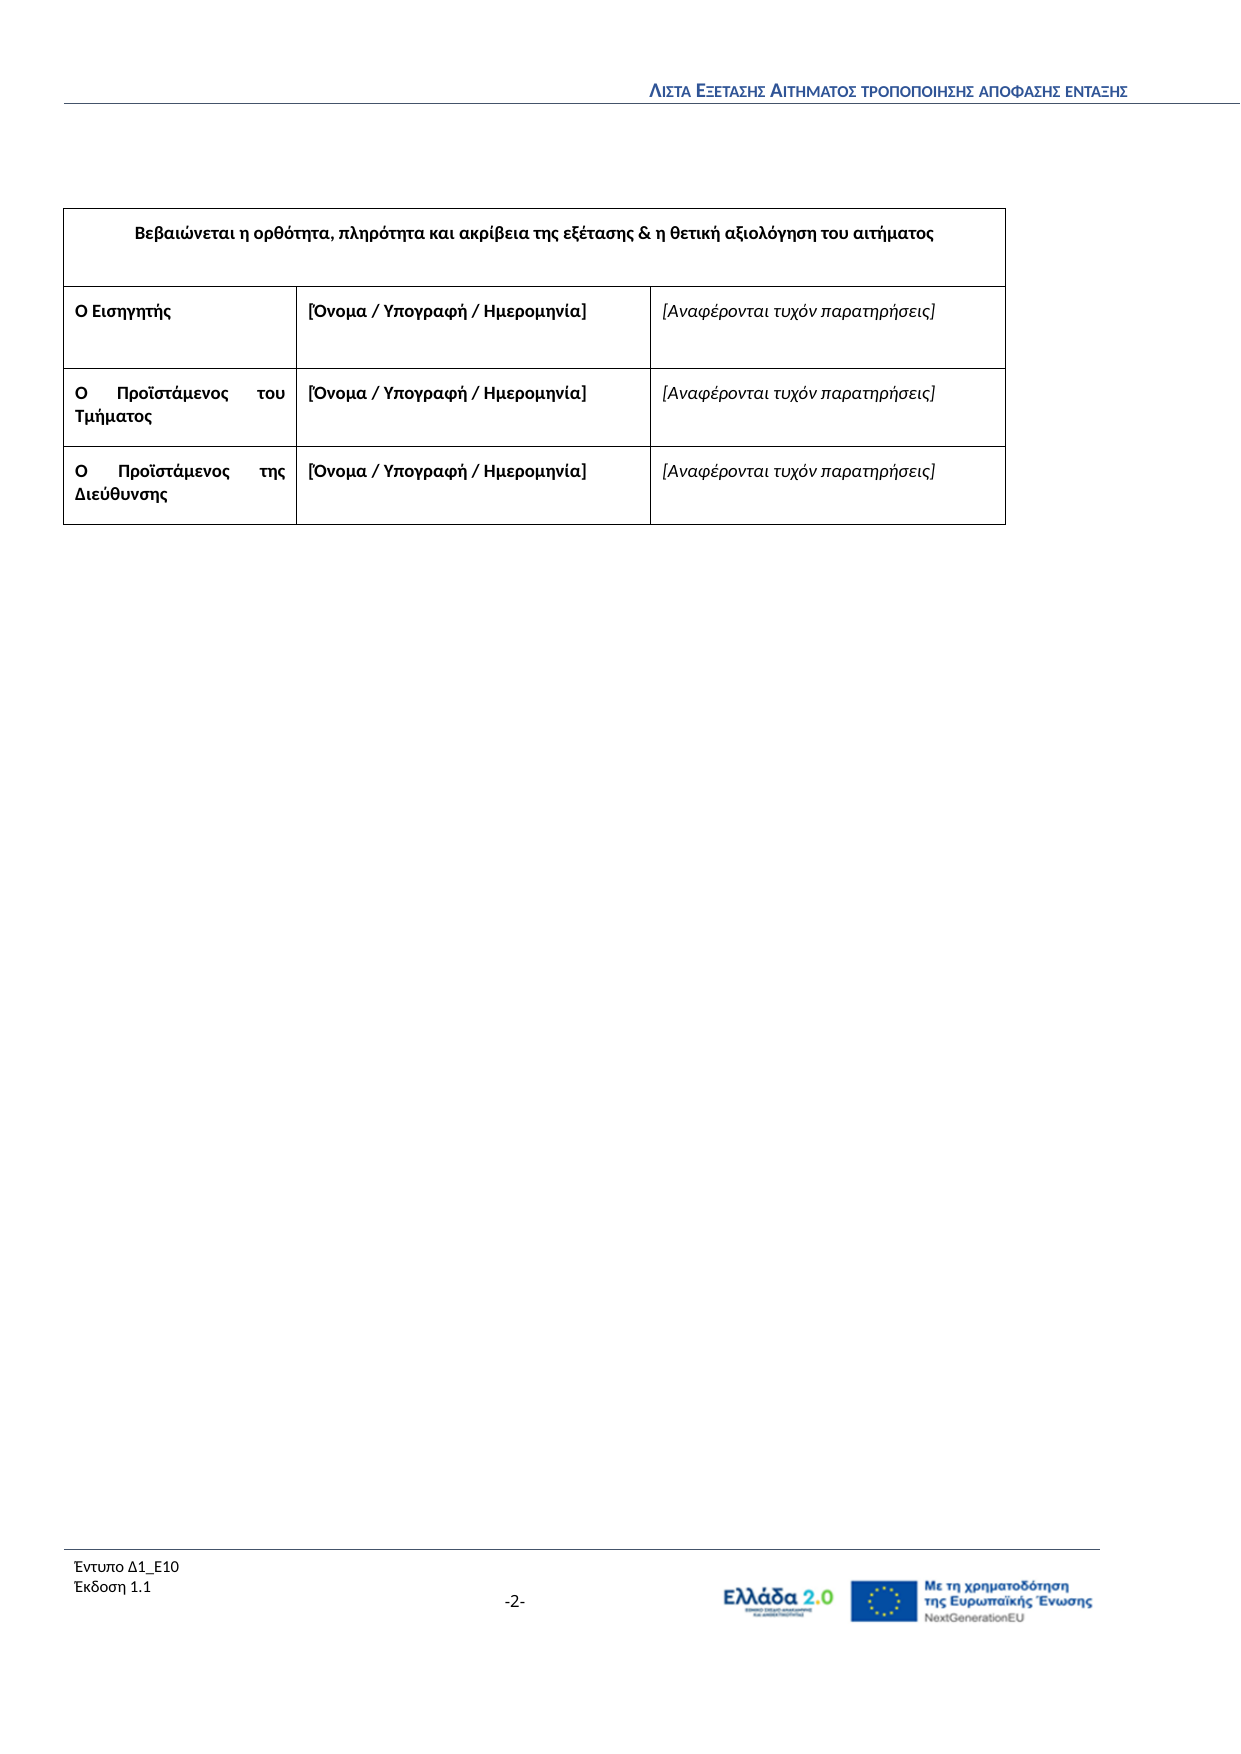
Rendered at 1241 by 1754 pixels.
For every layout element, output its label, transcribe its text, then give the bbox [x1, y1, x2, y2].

table_cell [Αναφέρονται τυχόν παρατηρήσεις] [651, 287, 1005, 368]
table_cell Ο Εισηγητής [64, 287, 296, 368]
table_header Βεβαιώνεται η ορθότητα, πληρότητα και ακρίβεια της εξέτασης & η θετική αξιολόγηση του αιτήματος [64, 209, 1005, 286]
table_cell [Όνομα / Υπογραφή / Ημερομηνία] [297, 369, 650, 446]
picture [695, 1556, 1100, 1648]
table_cell [Όνομα / Υπογραφή / Ημερομηνία] [297, 287, 650, 368]
table_cell [Αναφέρονται τυχόν παρατηρήσεις] [651, 369, 1005, 446]
table_cell [Όνομα / Υπογραφή / Ημερομηνία] [297, 447, 650, 524]
table_cell Ο Προϊστάμενος της Διεύθυνσης [64, 447, 296, 524]
table_cell [Αναφέρονται τυχόν παρατηρήσεις] [651, 447, 1005, 524]
table_cell Ο Προϊστάμενος του Τμήματος [64, 369, 296, 446]
